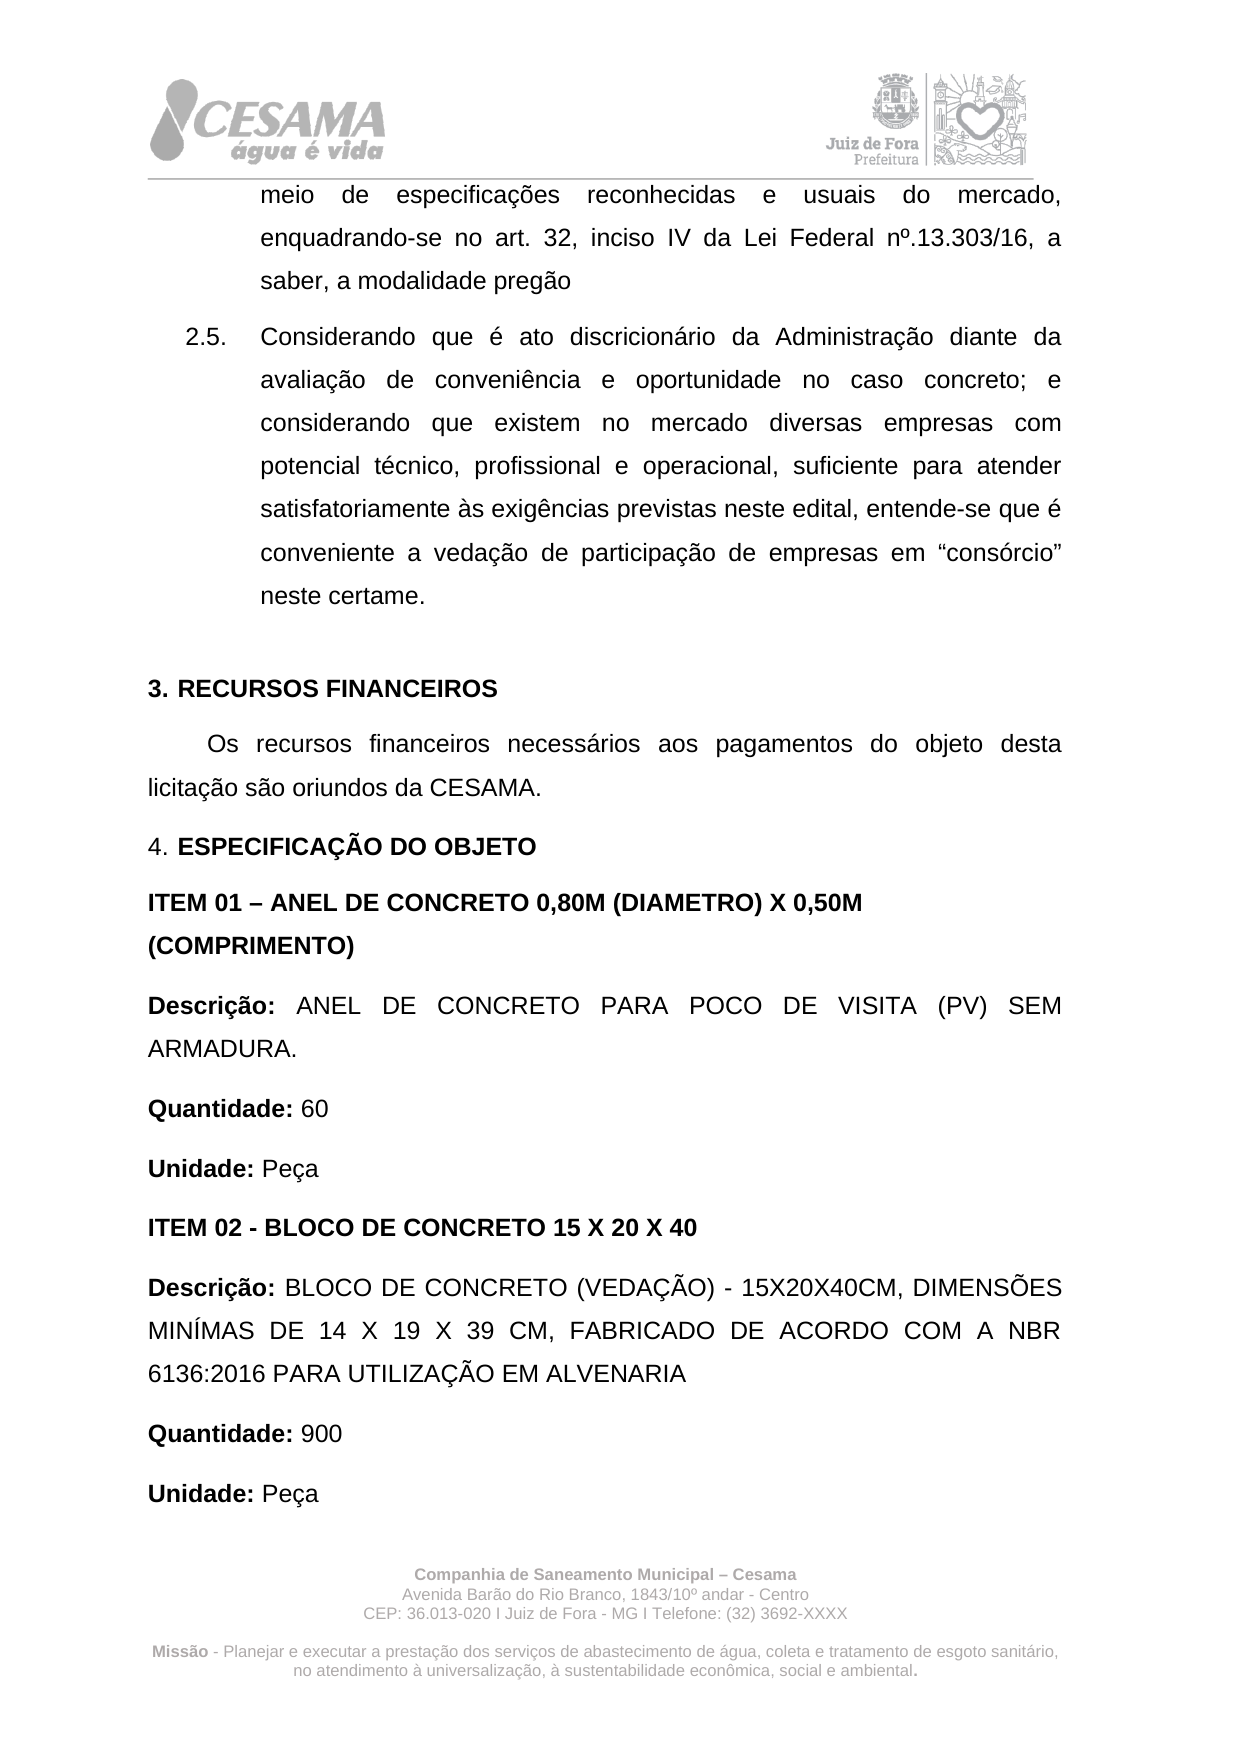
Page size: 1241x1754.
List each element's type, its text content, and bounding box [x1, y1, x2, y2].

text ITEM 01 – ANEL DE CONCRETO 0,80M (DIAMETRO) X 0,50M (COMPRIMENTO) [148, 888, 1063, 960]
picture [147, 73, 1034, 180]
text ITEM 02 - BLOCO DE CONCRETO 15 X 20 X 40 [148, 1213, 1063, 1242]
text Quantidade: 60 [148, 1094, 1063, 1122]
text Unidade: Peça [148, 1153, 1063, 1182]
text Descrição: BLOCO DE CONCRETO (VEDAÇÃO) - 15X20X40CM, DIMENSÕES MINÍMAS DE 14 X 19 X 39 CM, FABRICADO DE ACORDO COM A NBR 6136:2016 PARA UTILIZAÇÃO EM ALVENARIA [148, 1273, 1063, 1388]
text Quantidade: 900 [148, 1419, 1063, 1448]
list ESPECIFICAÇÃO DO OBJETO [148, 832, 1063, 861]
text Unidade: Peça [148, 1479, 1063, 1508]
text Os recursos financeiros necessários aos pagamentos do objeto desta licitação são oriundos da CESAMA. [148, 729, 1063, 801]
text Descrição: ANEL DE CONCRETO PARA POCO DE VISITA (PV) SEM ARMADURA. [148, 991, 1063, 1063]
list RECURSOS FINANCEIROS [148, 674, 1063, 702]
list Considerando que é ato discricionário da Administração diante da avaliação de conveniência e oportunidade no caso concreto; e considerando que existem no mercado diversas empresas com potencial técnico, profissional e operacional, suficiente para atender satisfatoriamente às exigências previstas neste edital, entende-se que é conveniente a vedação de participação de empresas em “consórcio” neste certame. [185, 322, 1063, 609]
